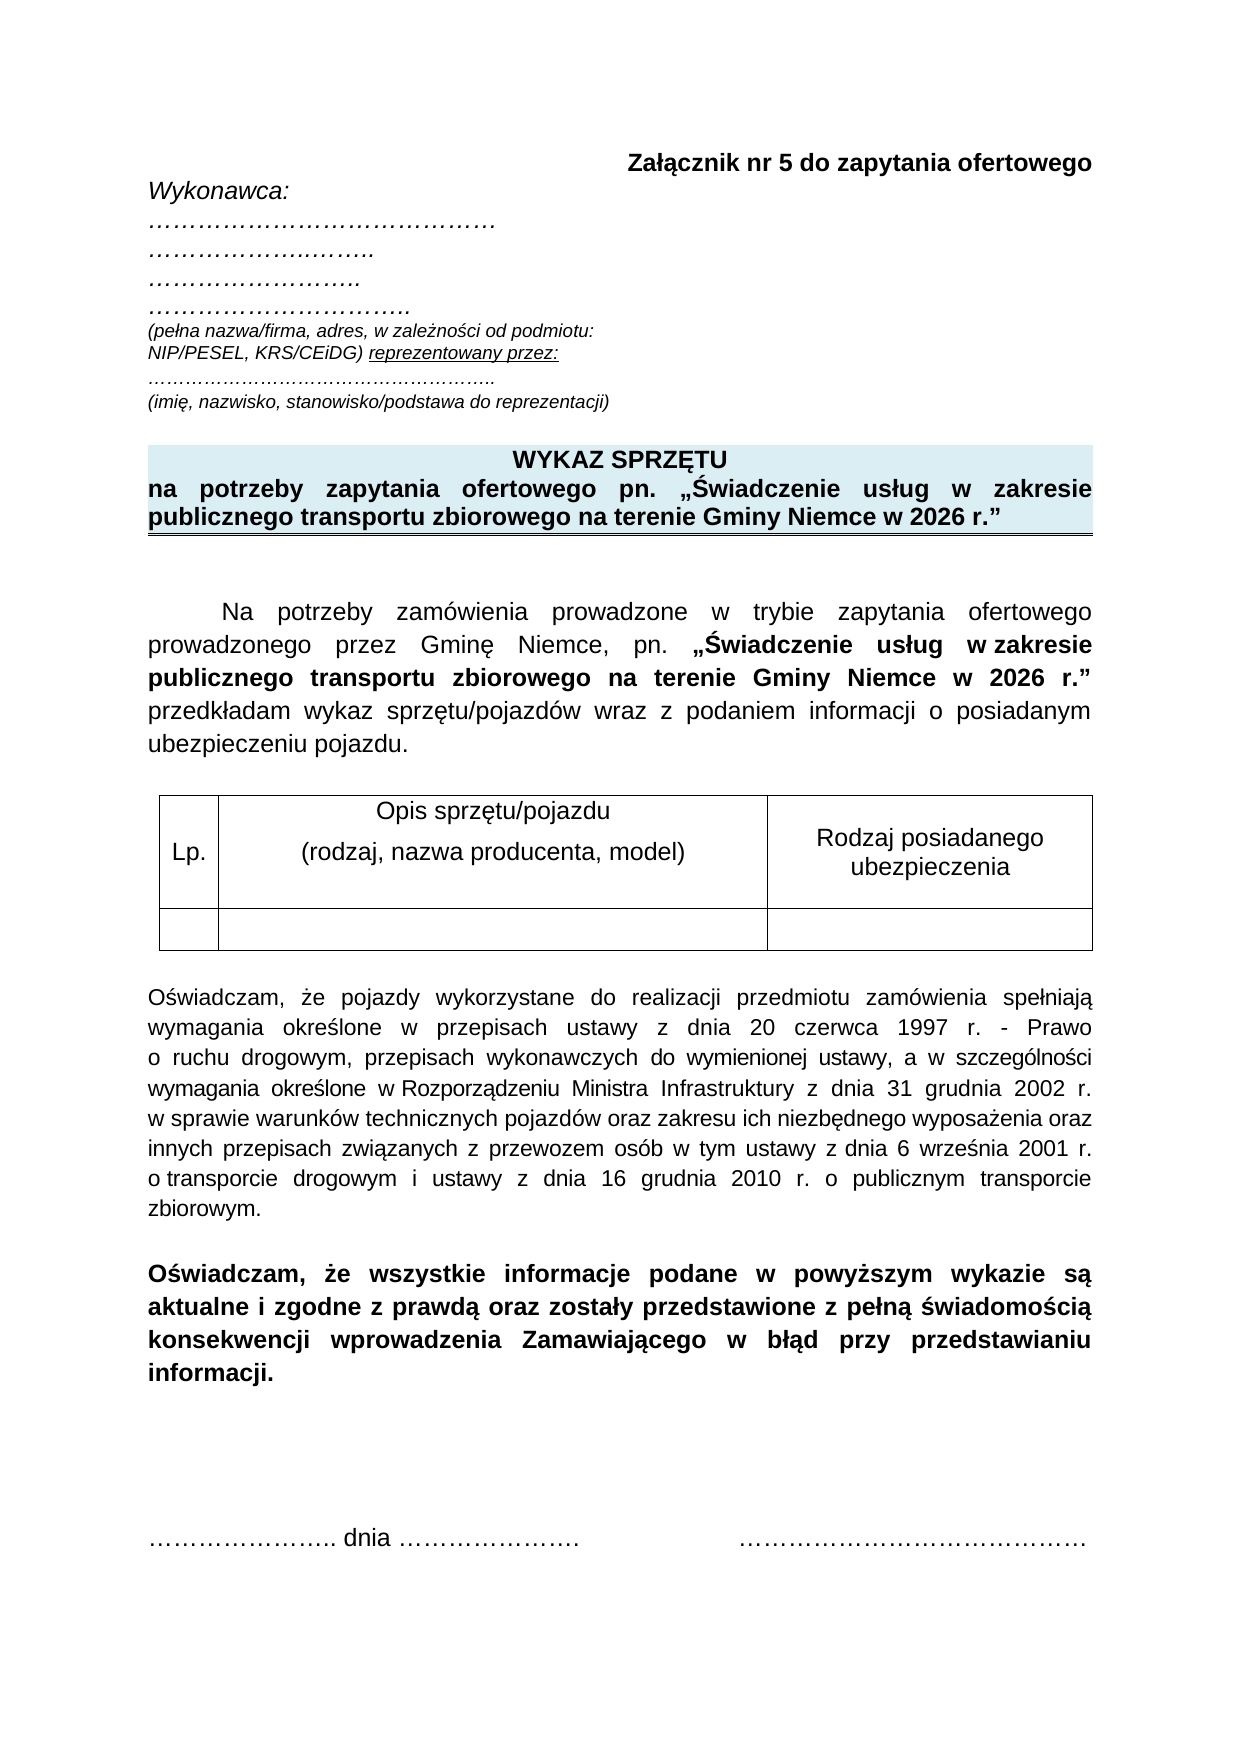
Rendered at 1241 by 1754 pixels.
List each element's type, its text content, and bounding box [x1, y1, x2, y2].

table_header Lp. [160, 796, 218, 907]
text na potrzeby zapytania ofertowego pn. „Świadczenie usług w zakresie publicznego transportu zbiorowego na terenie Gminy Niemce w 2026 r.” [148, 473, 1093, 533]
text ………………….. dnia …………………. …………………………………… [148, 1523, 1093, 1551]
text (pełna nazwa/firma, adres, w zależności od podmiotu: [148, 320, 664, 342]
table_cell [768, 909, 1092, 950]
text Załącznik nr 5 do zapytania ofertowego [148, 148, 1093, 176]
text Oświadczam, że pojazdy wykorzystane do realizacji przedmiotu zamówienia spełniają wymagania określone w przepisach ustawy z dnia 20 czerwca 1997 r. - Prawo o ruchu drogowym, przepisach wykonawczych do wymienionej ustawy, a w szczególności wymagania określone w Rozporządzeniu Ministra Infrastruktury z dnia 31 grudnia 2002 r. w sprawie warunków technicznych pojazdów oraz zakresu ich niezbędnego wyposażenia oraz innych przepisach związanych z przewozem osób w tym ustawy z dnia 6 września 2001 r. o transporcie drogowym i ustawy z dnia 16 grudnia 2010 r. o publicznym transporcie zbiorowym. [148, 984, 1093, 1222]
text WYKAZ SPRZĘTU [148, 445, 1093, 473]
text NIP/PESEL, KRS/CEiDG) reprezentowany przez: [148, 342, 664, 363]
text Na potrzeby zamówienia prowadzone w trybie zapytania ofertowego prowadzonego przez Gminę Niemce, pn. „Świadczenie usług w zakresie publicznego transportu zbiorowego na terenie Gminy Niemce w 2026 r.” przedkładam wykaz sprzętu/pojazdów wraz z podaniem informacji o posiadanym ubezpieczeniu pojazdu. [148, 597, 1093, 758]
text ……………………………………………….. [148, 366, 664, 388]
text Wykonawca: [148, 176, 1093, 205]
table_header Opis sprzętu/pojazdu (rodzaj, nazwa producenta, model) [219, 796, 767, 907]
text (imię, nazwisko, stanowisko/podstawa do reprezentacji) [148, 391, 664, 413]
text Oświadczam, że wszystkie informacje podane w powyższym wykazie są aktualne i zgodne z prawdą oraz zostały przedstawione z pełną świadomością konsekwencji wprowadzenia Zamawiającego w błąd przy przedstawianiu informacji. [148, 1258, 1093, 1386]
text ……………………………………………………..……..……………………..………………………….. [148, 205, 517, 320]
table_cell [160, 909, 218, 950]
table_header Rodzaj posiadanego ubezpieczenia [768, 796, 1092, 907]
table_cell [219, 909, 767, 950]
